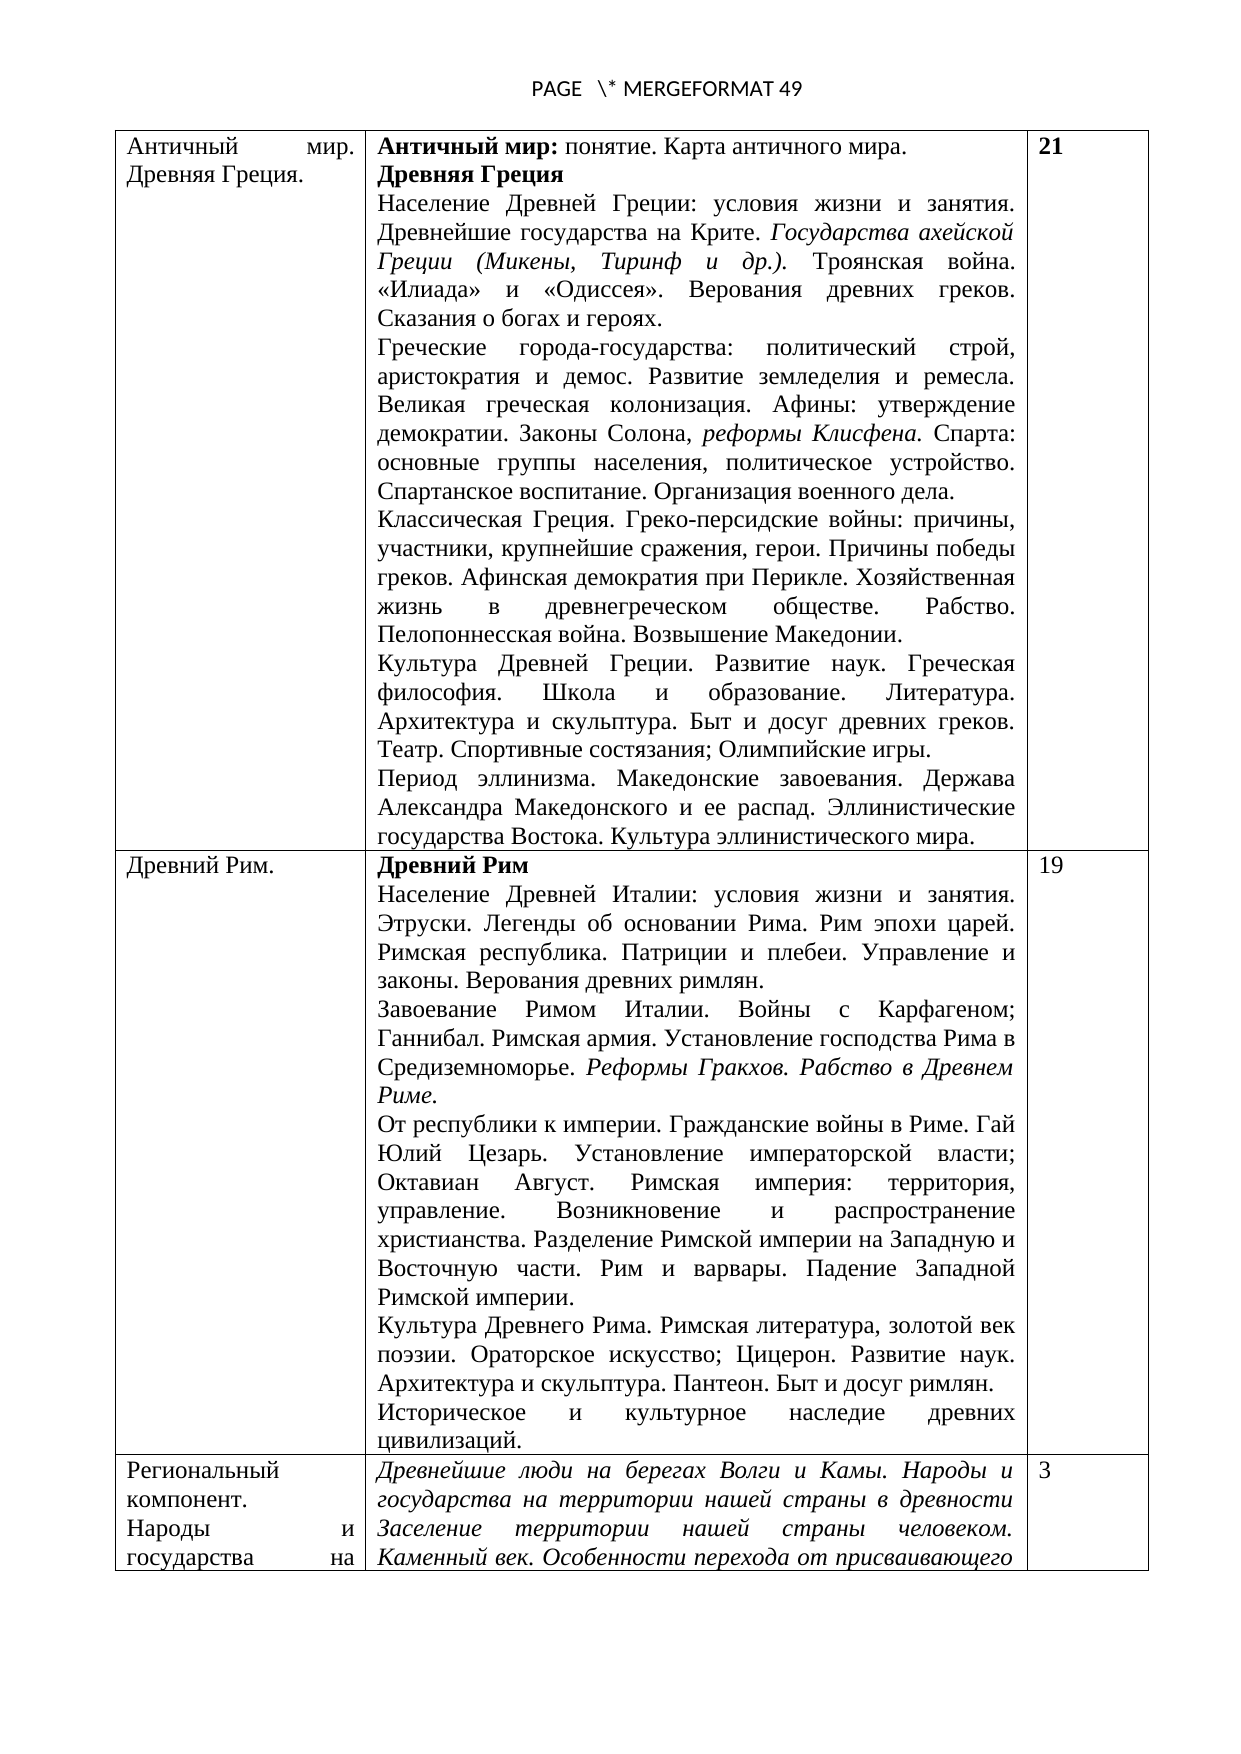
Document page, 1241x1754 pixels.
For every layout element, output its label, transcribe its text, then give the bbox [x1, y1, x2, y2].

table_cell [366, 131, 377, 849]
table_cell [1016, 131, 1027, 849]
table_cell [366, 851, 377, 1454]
table_cell 3 [1028, 1455, 1148, 1570]
table_cell 21 [1028, 131, 1148, 849]
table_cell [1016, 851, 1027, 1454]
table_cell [366, 1455, 1027, 1570]
table_cell Древний Рим. [116, 851, 365, 1454]
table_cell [116, 1455, 365, 1570]
table_cell Античный мир. Древняя Греция. [116, 131, 365, 849]
table_cell 19 [1028, 851, 1148, 1454]
